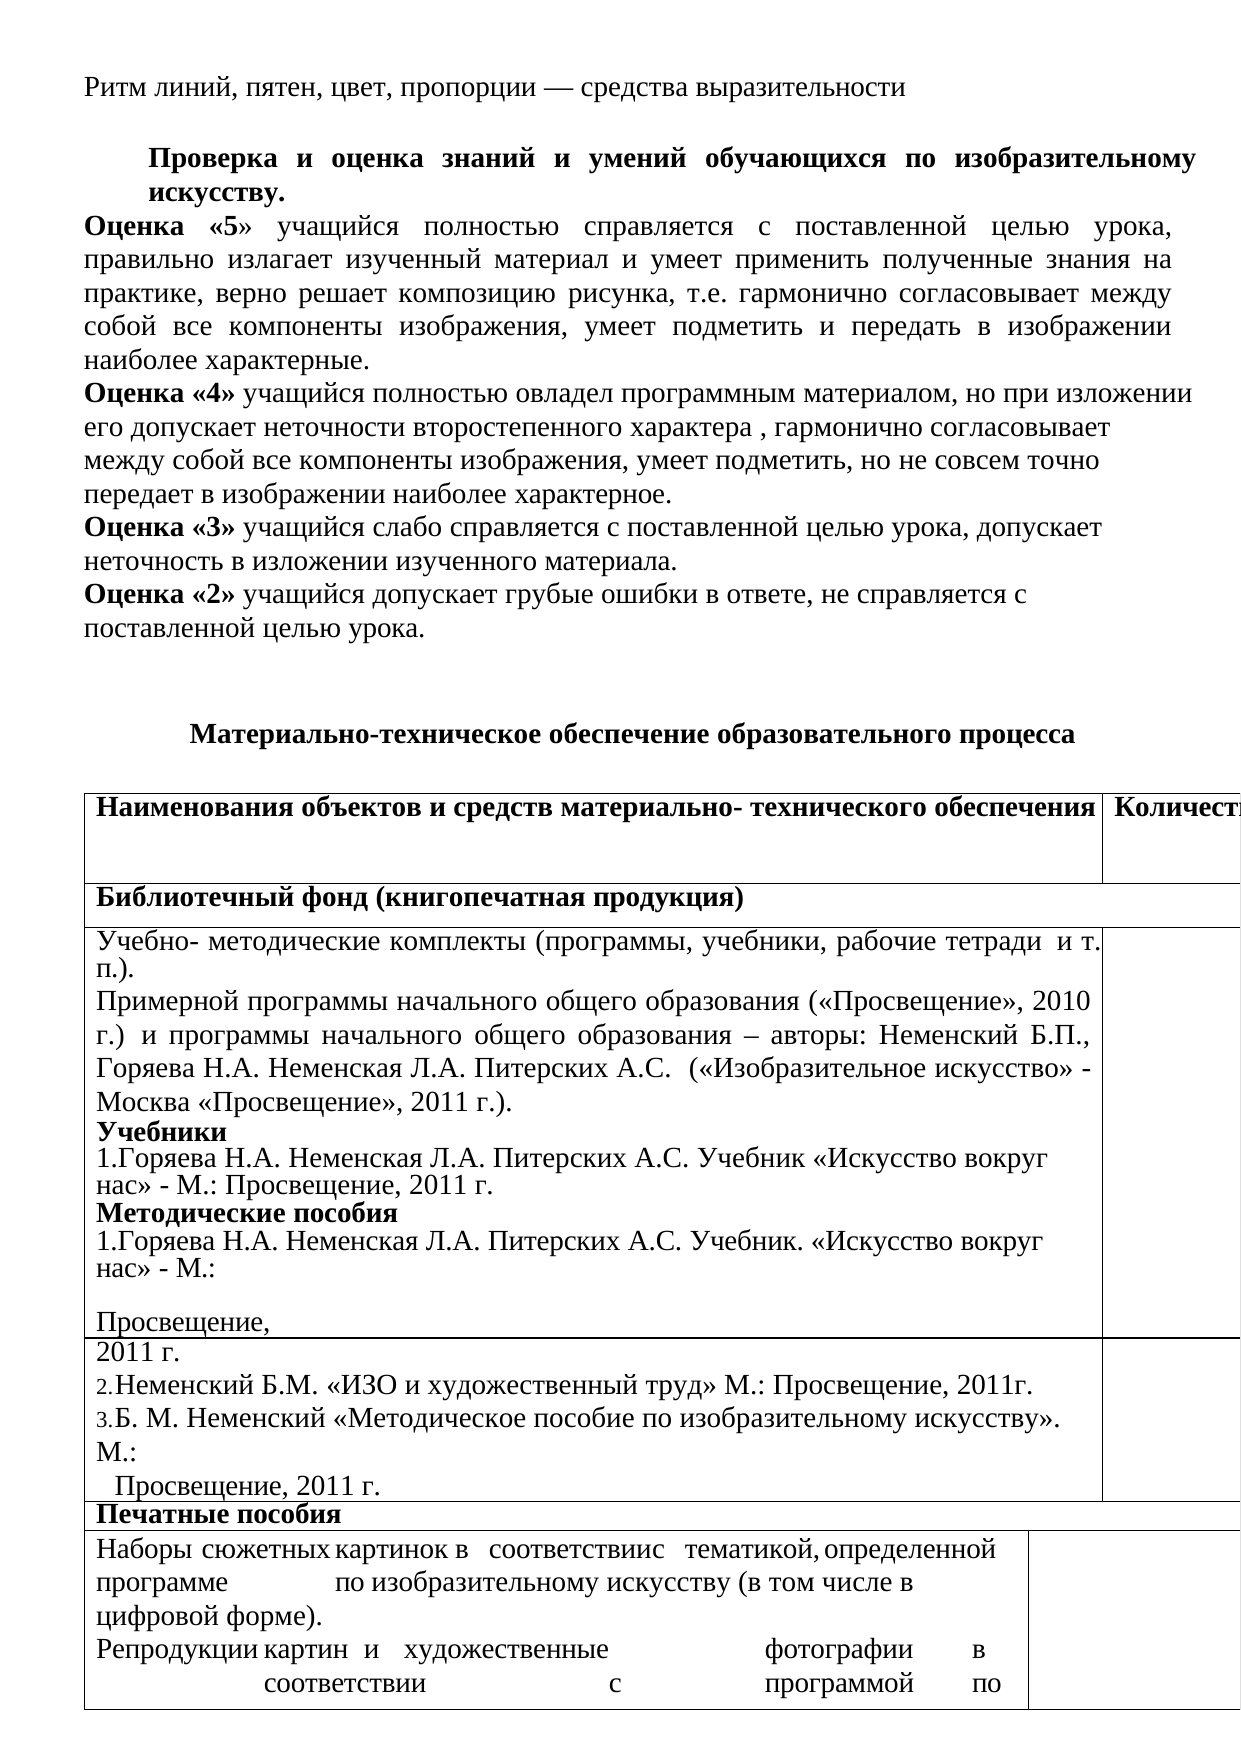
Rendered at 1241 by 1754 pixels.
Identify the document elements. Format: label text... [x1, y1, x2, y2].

text Оценка «2» учащийся допускает грубые ошибки в ответе, не справляется с поставленной целью урока. [84, 577, 1196, 644]
table_header [1103, 1339, 1240, 1501]
table_cell Библиотечный фонд (книгопечатная продукция) [85, 884, 1240, 927]
text Ритм линий, пятен, цвет, пропорции — средства выразительности [84, 69, 1196, 102]
table_cell [1103, 928, 1240, 1337]
text Оценка «5» учащийся полностью справляется с поставленной целью урока, правильно излагает изученный материал и умеет применить полученные знания на практике, верно решает композицию рисунка, т.е. гармонично согласовывает между собой все компоненты изображения, умеет подметить и передать в изображении наиболее характерные. [84, 208, 1172, 375]
table_cell [1029, 1531, 1240, 1709]
table_header 2011 г. Неменский Б.М. «ИЗО и художественный труд» М.: Просвещение, 2011г. Б. М. Неменский «Методическое пособие по изобразительному искусству». М.: Просвещение, 2011 г. [85, 1339, 1102, 1501]
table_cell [85, 1531, 1028, 1709]
text Оценка «4» учащийся полностью овладел программным материалом, но при изложении его допускает неточности второстепенного характера , гармонично согласовывает между собой все компоненты изображения, умеет подметить, но не совсем точно передает в изображении наиболее характерное. [84, 375, 1196, 509]
table_cell Печатные пособия [85, 1502, 1240, 1530]
table_cell Учебно- методические комплекты (программы, учебники, рабочие тетради и т. п.). Примерной программы начального общего образования («Просвещение», 2010 г.) и программы начального общего образования – авторы: Неменский Б.П., Горяева Н.А. Неменская Л.А. Питерских А.С. («Изобразительное искусство» - Москва «Просвещение», 2011 г.). Учебники 1.Горяева Н.А. Неменская Л.А. Питерских А.С. Учебник «Искусство вокруг нас» - М.: Просвещение, 2011 г. Методические пособия 1.Горяева Н.А. Неменская Л.А. Питерских А.С. Учебник. «Искусство вокруг нас» - М.: Просвещение, [85, 928, 1102, 1337]
text Оценка «3» учащийся слабо справляется с поставленной целью урока, допускает неточность в изложении изученного материала. [84, 509, 1196, 577]
text Материально-техническое обеспечение образовательного процесса [148, 716, 1117, 749]
subtitle Проверка и оценка знаний и умений обучающихся по изобразительному искусству. [148, 141, 1196, 208]
table_header Наименования объектов и средств материально- технического обеспечения [85, 794, 1102, 883]
table_header Количество [1103, 794, 1240, 883]
